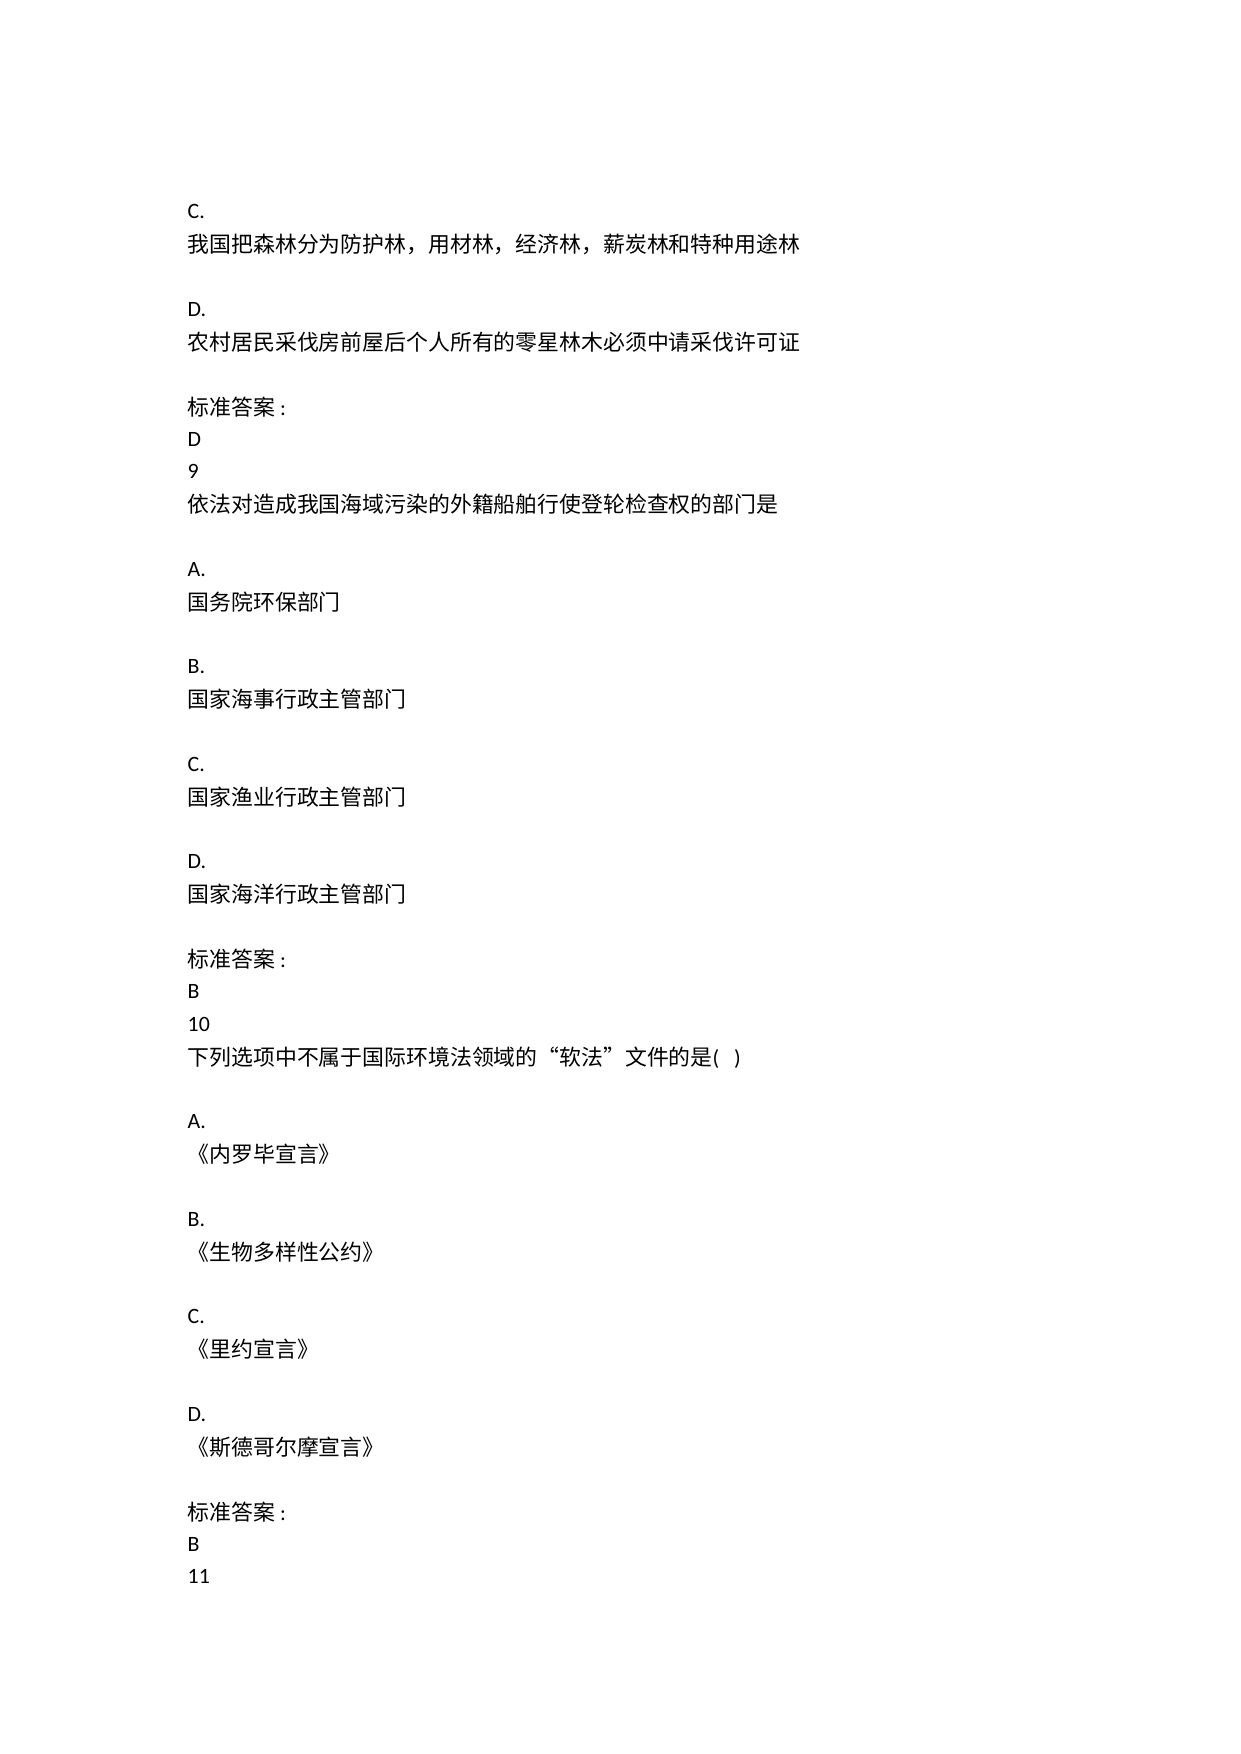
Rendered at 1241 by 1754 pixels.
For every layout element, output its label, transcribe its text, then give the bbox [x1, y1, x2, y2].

text 农村居民采伐房前屋后个人所有的零星林木必须中请采伐许可证 [187, 324, 1053, 357]
text A. [187, 552, 1053, 584]
text 《斯德哥尔摩宣言》 [187, 1429, 1053, 1462]
text 《里约宣言》 [187, 1332, 1053, 1364]
text D. [187, 292, 1053, 324]
text 10 [187, 1007, 1053, 1039]
text 《生物多样性公约》 [187, 1234, 1053, 1267]
text 标准答案 : [187, 389, 1053, 422]
text C. [187, 194, 1053, 227]
text A. [187, 1104, 1053, 1137]
text 依法对造成我国海域污染的外籍船舶行使登轮检查权的部门是 [187, 487, 1053, 519]
text 国家渔业行政主管部门 [187, 779, 1053, 812]
text D [187, 422, 1053, 454]
text 国家海洋行政主管部门 [187, 877, 1053, 909]
text 《内罗毕宣言》 [187, 1137, 1053, 1169]
text 11 [187, 1559, 1053, 1592]
text B. [187, 649, 1053, 682]
text C. [187, 1299, 1053, 1332]
text 9 [187, 454, 1053, 487]
text B. [187, 1202, 1053, 1234]
text B [187, 974, 1053, 1007]
text 国家海事行政主管部门 [187, 682, 1053, 714]
text D. [187, 1397, 1053, 1429]
text 标准答案 : [187, 942, 1053, 974]
text 国务院环保部门 [187, 584, 1053, 617]
text B [187, 1527, 1053, 1559]
text 标准答案 : [187, 1494, 1053, 1527]
text C. [187, 747, 1053, 779]
text D. [187, 844, 1053, 877]
text 我国把森林分为防护林，用材林，经济林，薪炭林和特种用途林 [187, 227, 1053, 259]
text 下列选项中不属于国际环境法领域的“软法”文件的是( ) [187, 1039, 1053, 1072]
